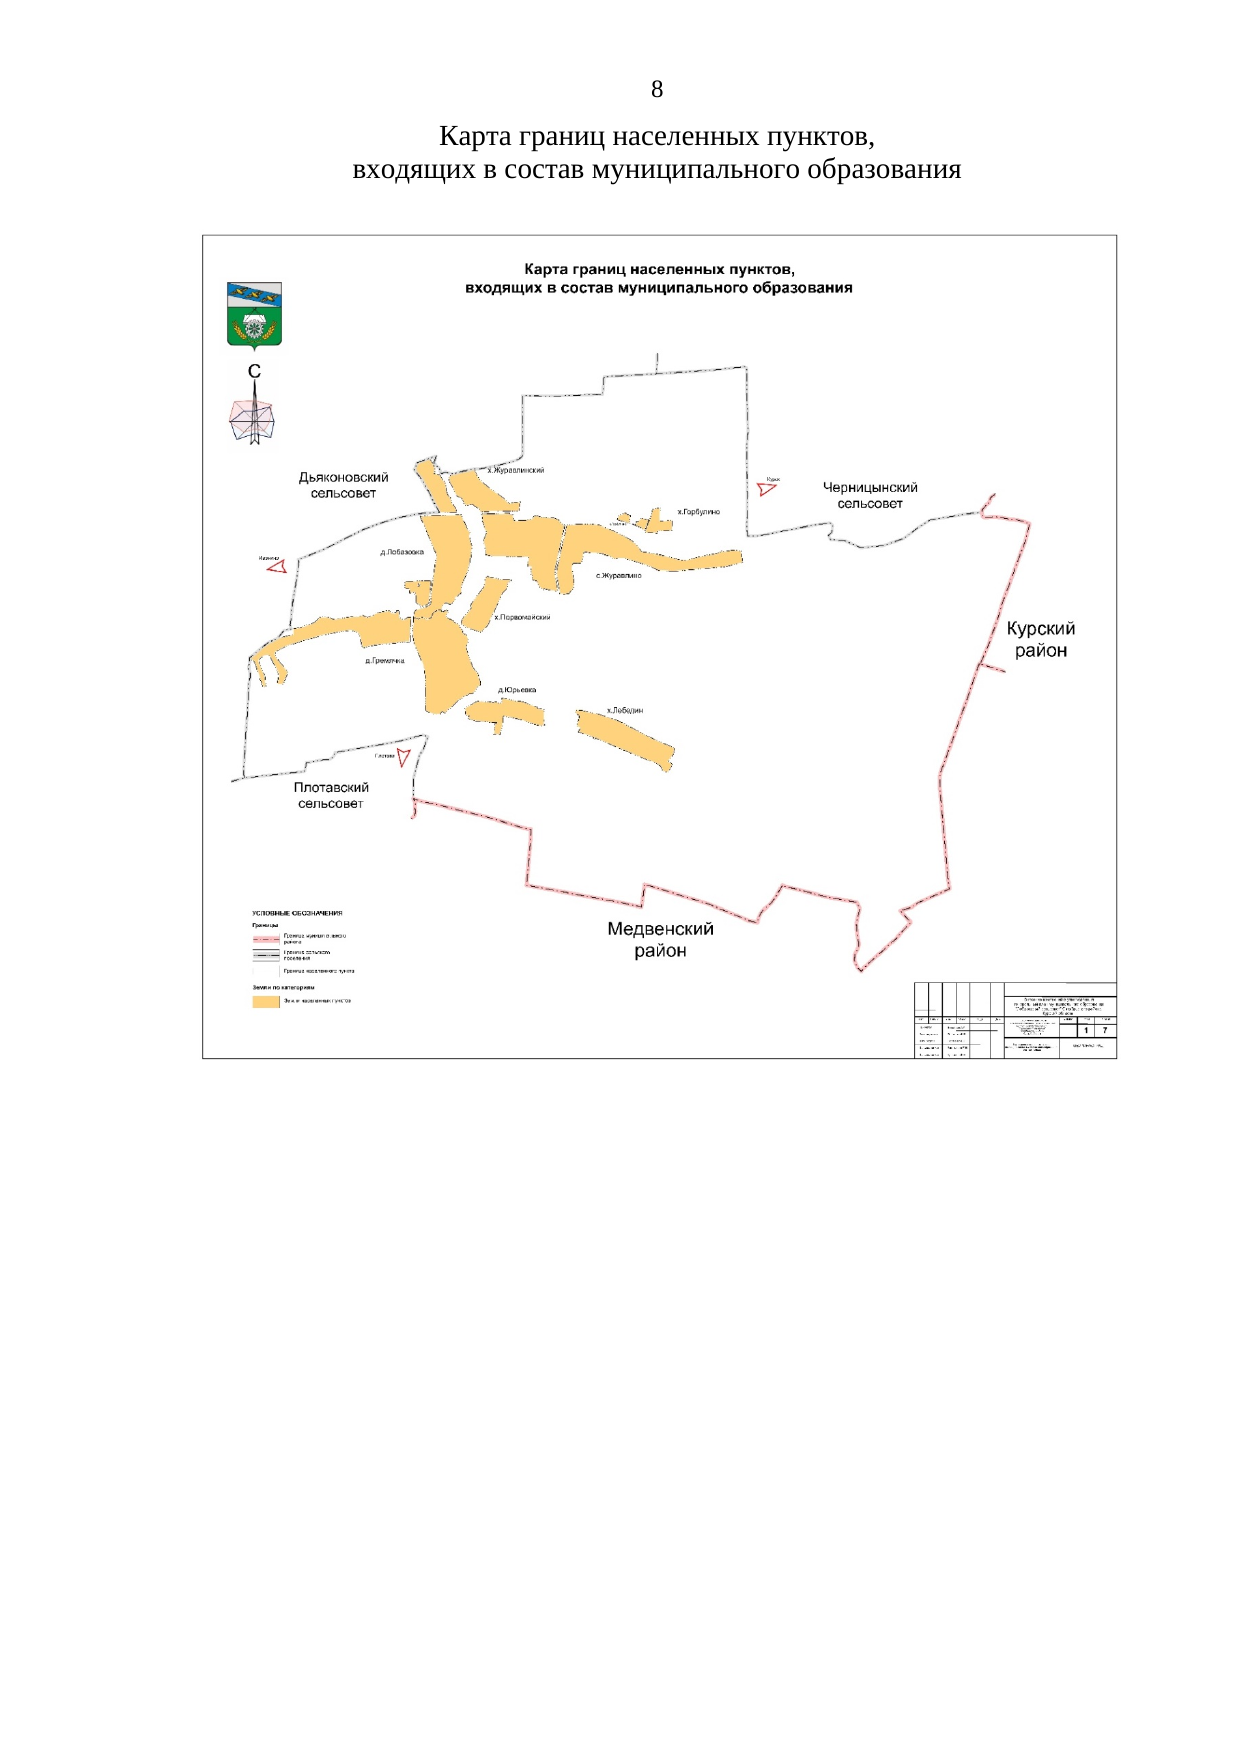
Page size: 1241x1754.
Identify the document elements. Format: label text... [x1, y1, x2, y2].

picture [193, 218, 1122, 1062]
text входящих в состав муниципального образования [177, 152, 1137, 185]
text Карта границ населенных пунктов, [177, 118, 1137, 152]
